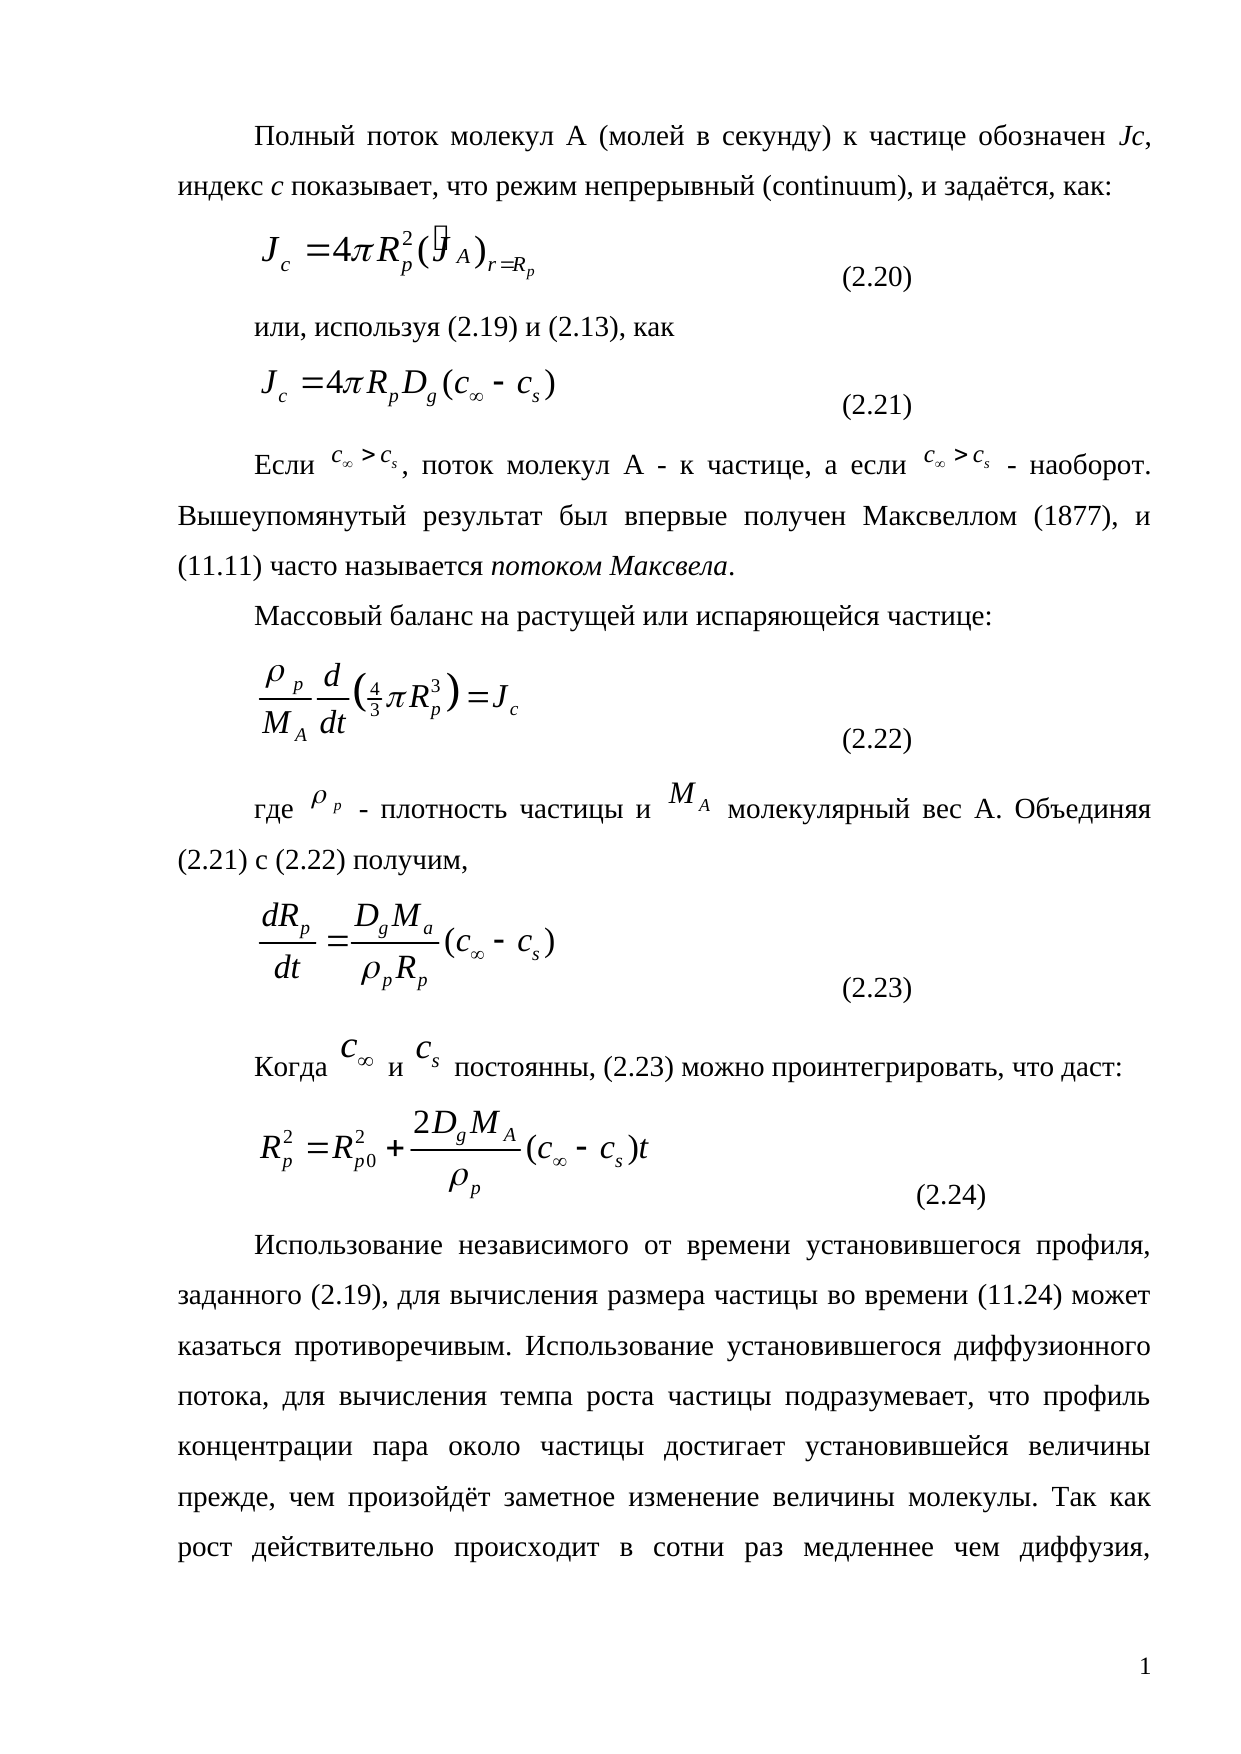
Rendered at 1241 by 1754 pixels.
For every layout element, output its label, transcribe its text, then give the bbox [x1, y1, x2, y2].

text Массовый баланс на растущей или испаряющейся частице: [177, 598, 1152, 632]
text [177, 1227, 1152, 1563]
text (2.20) [177, 219, 1152, 292]
text (2.23) [177, 892, 1152, 1003]
text или, используя (2.19) и (2.13), как [177, 309, 1152, 343]
text (2.21) [177, 359, 1152, 420]
text Полный поток молекул А (молей в секунду) к частице обозначен Jc, индекс c показывает, что режим непрерывный (continuum), и задаётся, как: [177, 118, 1152, 202]
text Если , поток молекул A - к частице, а если - наоборот. Вышеупомянутый результат был впервые получен Максвеллом (1877), и (11.11) часто называется потоком Максвела. [177, 437, 1152, 582]
text где - плотность частицы и молекулярный вес A. Объединяя (2.21) с (2.22) получим, [177, 772, 1152, 875]
text (2.22) [177, 649, 1152, 755]
text (2.24) [177, 1099, 1152, 1210]
text Когда и постоянны, (2.23) можно проинтегрировать, что даст: [177, 1020, 1152, 1083]
